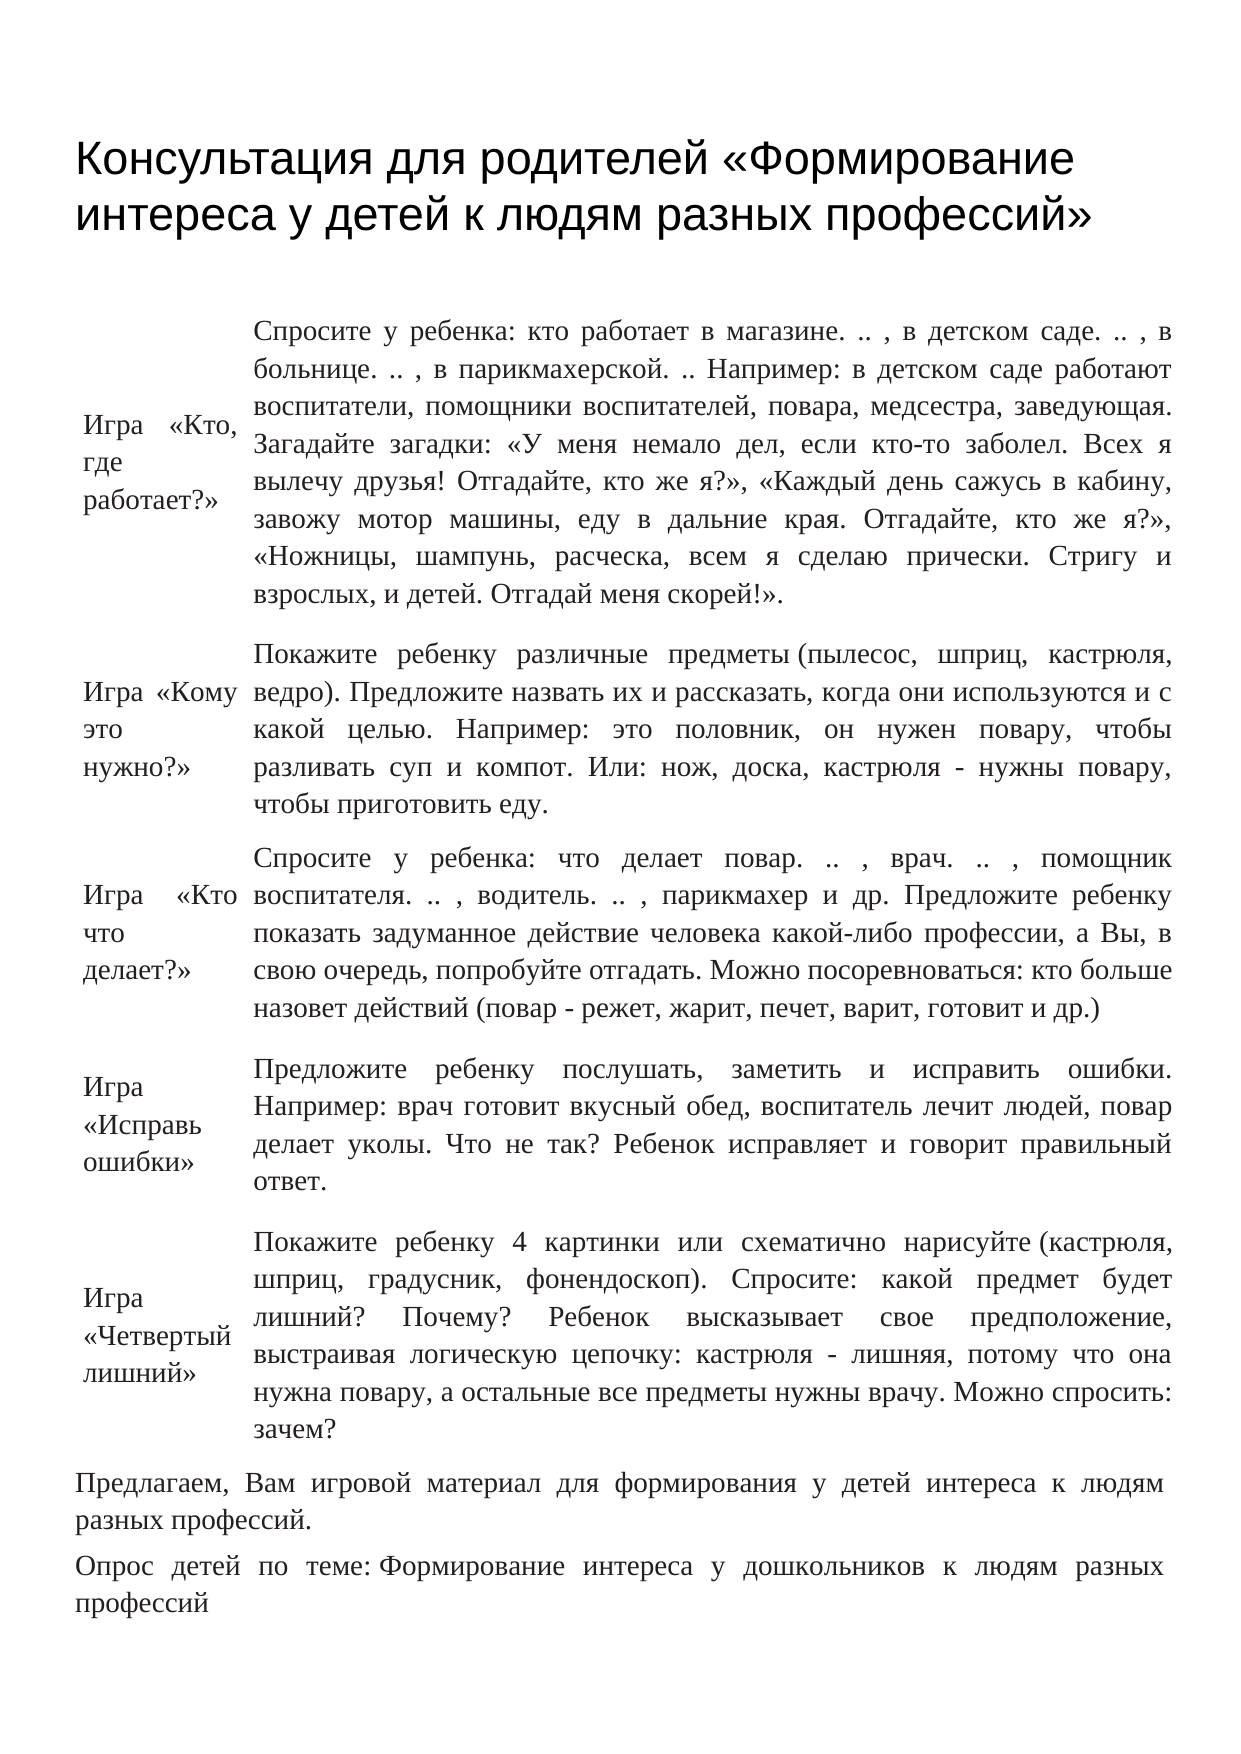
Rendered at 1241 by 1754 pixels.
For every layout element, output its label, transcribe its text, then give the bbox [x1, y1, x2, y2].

table_cell Покажите ребенку различные предметы (пылесос, шприц, кастрюля, ведро). Предложите назвать их и рассказать, когда они используются и с какой целью. Например: это половник, он нужен повару, чтобы разливать суп и компот. Или: нож, доска, кастрюля - нужны повару, чтобы приготовить еду. [245, 625, 1181, 828]
table_cell Игра «Четвертый лишний» [75, 1213, 245, 1453]
text Предлагаем, Вам игровой материал для формирования у детей интереса к людям разных профессий. [75, 1461, 1165, 1536]
table_header Спросите у ребенка: кто работает в магазине. .. , в детском саде. .. , в больнице. .. , в парикмахерской. .. Например: в детском саде работают воспитатели, помощники воспитателей, повара, медсестра, заведующая. Загадайте загадки: «У меня немало дел, если кто-то заболел. Всех я вылечу друзья! Отгадайте, кто же я?», «Каждый день сажусь в кабину, завожу мотор машины, еду в дальние края. Отгадайте, кто же я?», «Ножницы, шампунь, расческа, всем я сделаю прически. Стригу и взрослых, и детей. Отгадай меня скорей!». [245, 294, 1181, 625]
text Консультация для родителей «Формирование интереса у детей к людям разных профессий» [75, 128, 1165, 241]
text Опрос детей по теме: Формирование интереса у дошкольников к людям разных профессий [75, 1544, 1165, 1619]
table_header Игра «Кто, где работает?» [75, 294, 245, 625]
table_cell Спросите у ребенка: что делает повар. .. , врач. .. , помощник воспитателя. .. , водитель. .. , парикмахер и др. Предложите ребенку показать задуманное действие человека какой-либо профессии, а Вы, в свою очередь, попробуйте отгадать. Можно посоревноваться: кто больше назовет действий (повар - режет, жарит, печет, варит, готовит и др.) [245, 828, 1181, 1031]
table_cell Игра «Исправь ошибки» [75, 1031, 245, 1212]
table_cell Игра «Кто что делает?» [75, 828, 245, 1031]
table_cell Покажите ребенку 4 картинки или схематично нарисуйте (кастрюля, шприц, градусник, фонендоскоп). Спросите: какой предмет будет лишний? Почему? Ребенок высказывает свое предположение, выстраивая логическую цепочку: кастрюля - лишняя, потому что она нужна повару, а остальные все предметы нужны врачу. Можно спросить: зачем? [245, 1213, 1181, 1453]
table_cell Предложите ребенку послушать, заметить и исправить ошибки. Например: врач готовит вкусный обед, воспитатель лечит людей, повар делает уколы. Что не так? Ребенок исправляет и говорит правильный ответ. [245, 1031, 1181, 1212]
table_cell Игра «Кому это нужно?» [75, 625, 245, 828]
